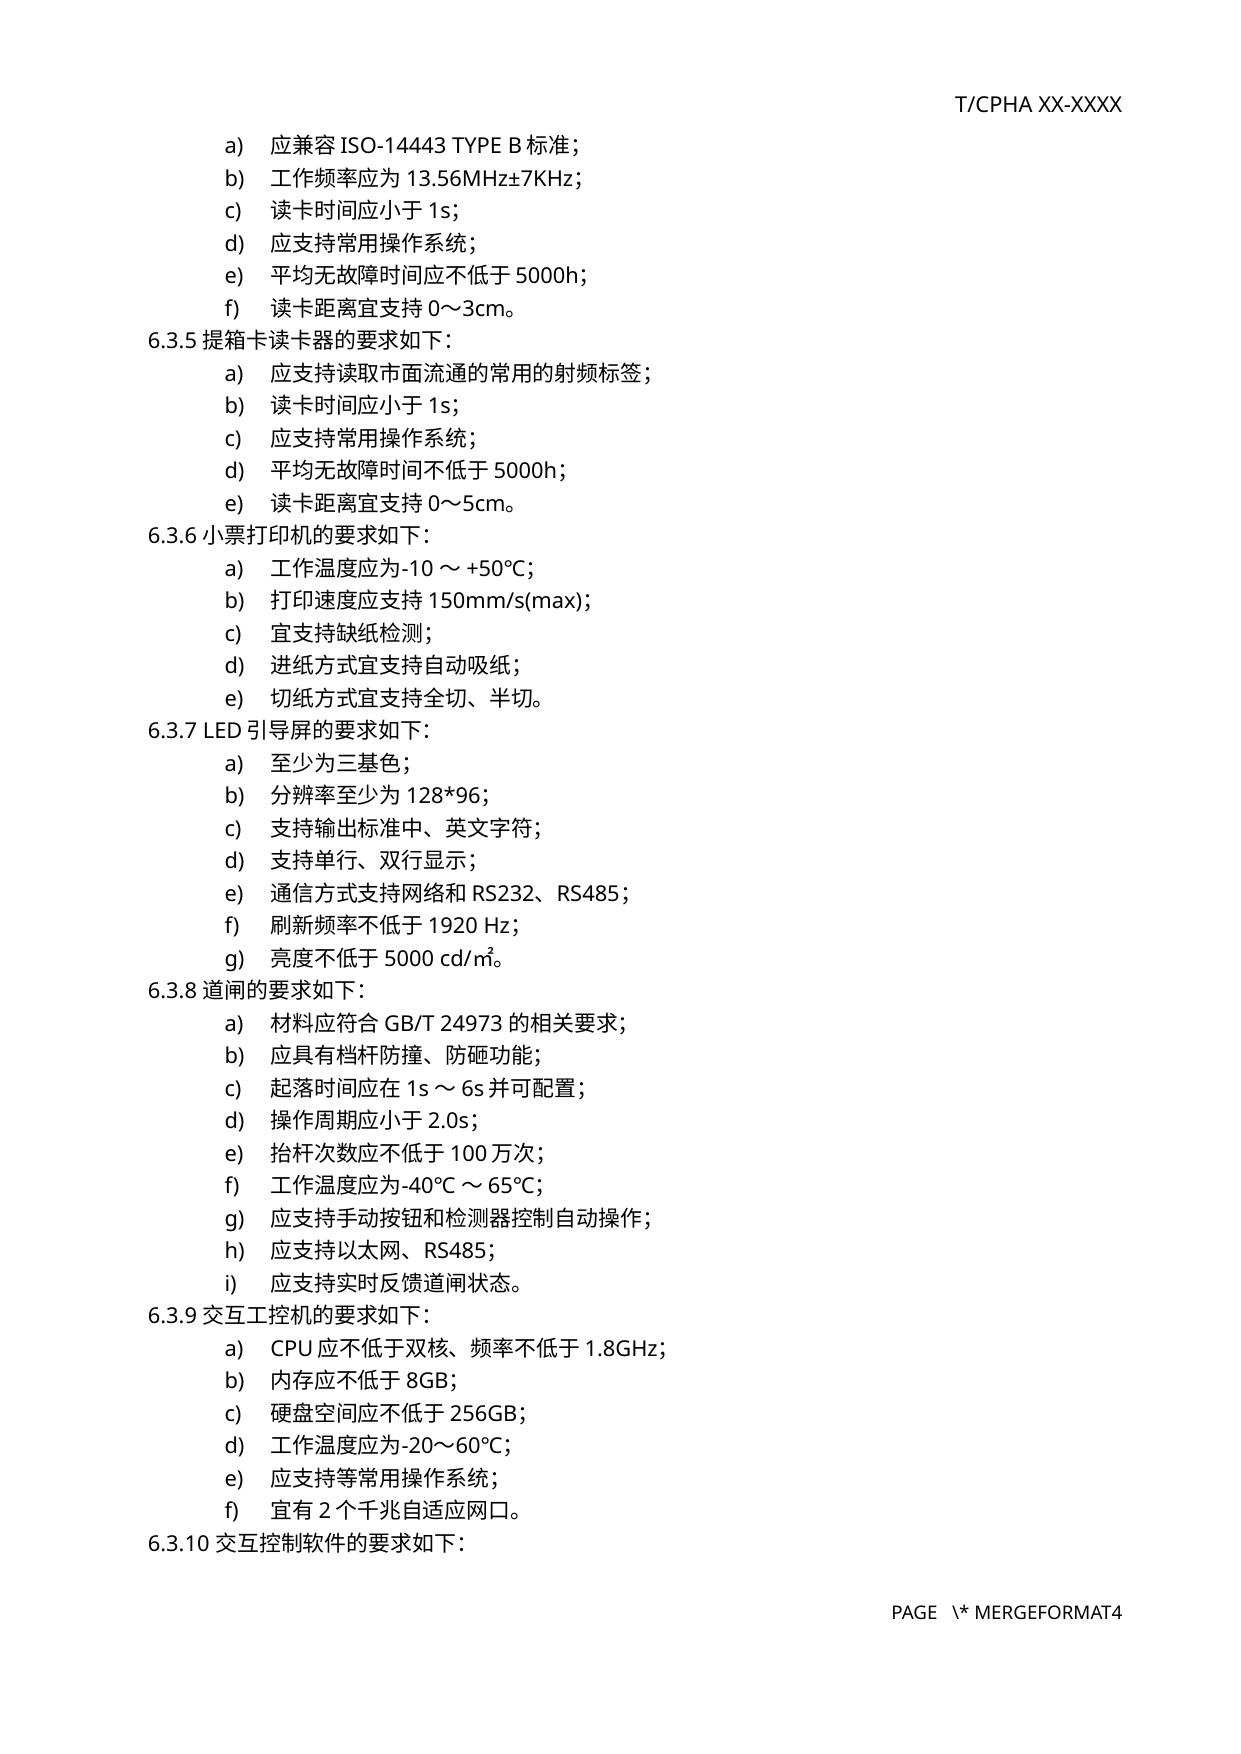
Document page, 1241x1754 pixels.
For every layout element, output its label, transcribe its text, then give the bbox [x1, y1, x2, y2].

list 支持输出标准中、英文字符； [224, 810, 1122, 843]
list 分辨率至少为128*96； [224, 778, 1122, 810]
list 平均无故障时间应不低于5000h； [224, 258, 1122, 290]
list 读卡时间应小于1s； [224, 193, 1122, 225]
text 6.3.8 道闸的要求如下： [148, 973, 1122, 1005]
list 应支持以太网、RS485； [224, 1233, 1122, 1265]
list 平均无故障时间不低于5000h； [224, 453, 1122, 485]
list 工作温度应为-40℃ ～ 65℃； [224, 1168, 1122, 1200]
list 应兼容ISO-14443 TYPE B标准； [224, 128, 1122, 160]
list 应支持手动按钮和检测器控制自动操作； [224, 1200, 1122, 1233]
list 切纸方式宜支持全切、半切。 [224, 680, 1122, 713]
list 硬盘空间应不低于256GB； [224, 1395, 1122, 1428]
list 至少为三基色； [224, 745, 1122, 778]
list 材料应符合GB/T 24973 的相关要求； [224, 1005, 1122, 1038]
text 6.3.5 提箱卡读卡器的要求如下： [148, 323, 1122, 355]
list 工作温度应为-20～60℃； [224, 1428, 1122, 1460]
list 打印速度应支持150mm/s(max)； [224, 583, 1122, 615]
list 抬杆次数应不低于100万次； [224, 1135, 1122, 1168]
list 刷新频率不低于1920 Hz； [224, 908, 1122, 940]
list 工作频率应为13.56MHz±7KHz； [224, 160, 1122, 193]
list 起落时间应在1s ～ 6s并可配置； [224, 1070, 1122, 1103]
list 应支持等常用操作系统； [224, 1460, 1122, 1493]
text 6.3.10 交互控制软件的要求如下： [148, 1525, 1122, 1558]
list 工作温度应为-10 ～ +50℃； [224, 550, 1122, 583]
list 宜支持缺纸检测； [224, 615, 1122, 648]
text 6.3.9 交互工控机的要求如下： [148, 1298, 1122, 1330]
list 宜有2个千兆自适应网口。 [224, 1493, 1122, 1525]
list 进纸方式宜支持自动吸纸； [224, 648, 1122, 680]
list 内存应不低于8GB； [224, 1363, 1122, 1395]
list 读卡距离宜支持0～5cm。 [224, 485, 1122, 518]
list 读卡时间应小于1s； [224, 388, 1122, 420]
list 应支持实时反馈道闸状态。 [224, 1265, 1122, 1298]
list 亮度不低于5000 cd/㎡。 [224, 940, 1122, 973]
list 应支持常用操作系统； [224, 420, 1122, 453]
text 6.3.7 LED引导屏的要求如下： [148, 713, 1122, 745]
list 读卡距离宜支持0～3cm。 [224, 290, 1122, 323]
list 应具有档杆防撞、防砸功能； [224, 1038, 1122, 1070]
text 6.3.6 小票打印机的要求如下： [148, 518, 1122, 550]
list 通信方式支持网络和RS232、RS485； [224, 875, 1122, 908]
list 操作周期应小于2.0s； [224, 1103, 1122, 1135]
list 应支持读取市面流通的常用的射频标签； [224, 355, 1122, 388]
list CPU应不低于双核、频率不低于1.8GHz； [224, 1330, 1122, 1363]
list 支持单行、双行显示； [224, 843, 1122, 875]
list 应支持常用操作系统； [224, 225, 1122, 258]
